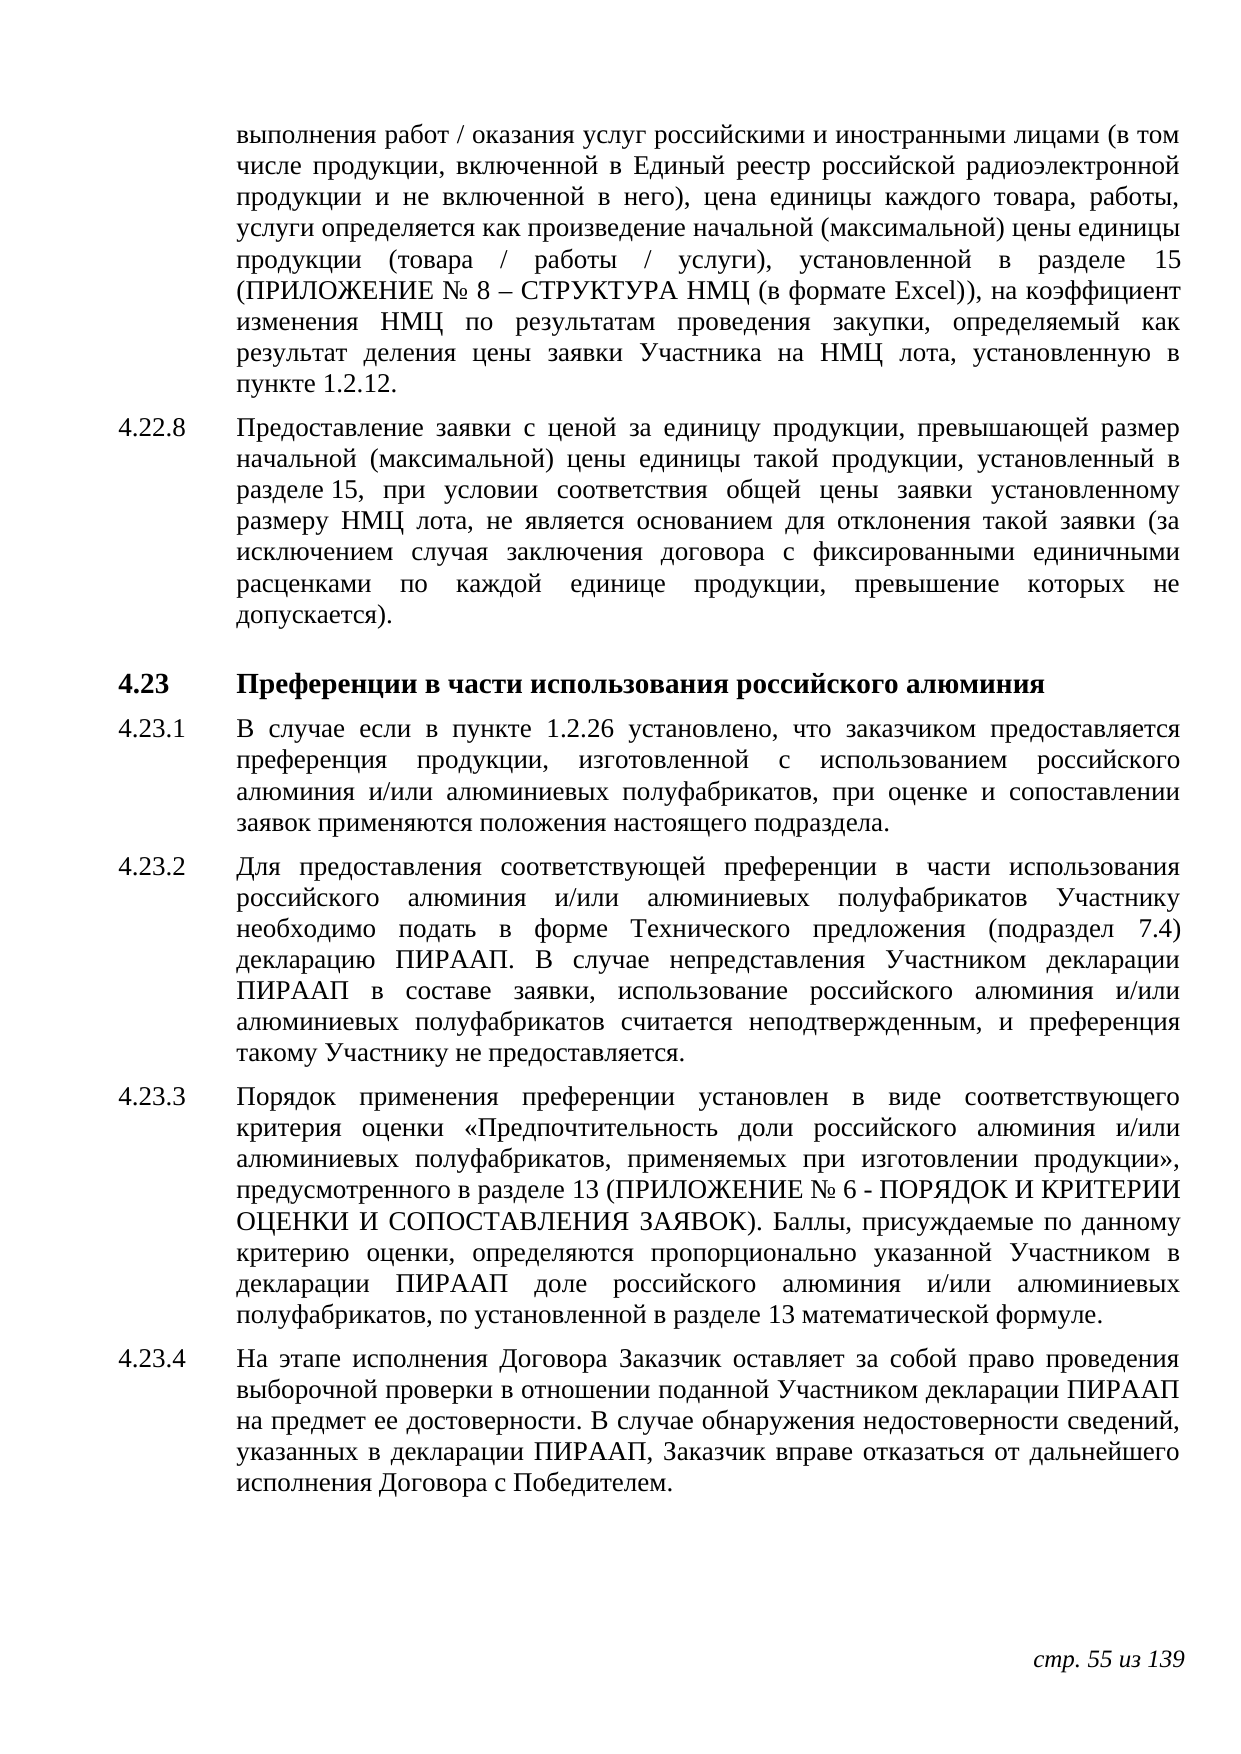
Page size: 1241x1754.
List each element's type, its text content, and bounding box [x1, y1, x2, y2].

text Предоставление заявки с ценой за единицу продукции, превышающей размер начальной (максимальной) цены единицы такой продукции, установленный в разделе 15, при условии соответствия общей цены заявки установленному размеру НМЦ лота, не является основанием для отклонения такой заявки (за исключением случая заключения договора с фиксированными единичными расценками по каждой единице продукции, превышение которых не допускается). [118, 411, 1181, 629]
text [118, 118, 1181, 398]
list В случае если в пункте 1.2.26 установлено, что заказчиком предоставляется преференция продукции, изготовленной с использованием российского алюминия и/или алюминиевых полуфабрикатов, при оценке и сопоставлении заявок применяются положения настоящего подраздела. [118, 712, 1181, 837]
subtitle Преференции в части использования российского алюминия [118, 666, 1181, 700]
list Для предоставления соответствующей преференции в части использования российского алюминия и/или алюминиевых полуфабрикатов Участнику необходимо подать в форме Технического предложения (подраздел 7.4) декларацию ПИРААП. В случае непредставления Участником декларации ПИРААП в составе заявки, использование российского алюминия и/или алюминиевых полуфабрикатов считается неподтвержденным, и преференция такому Участнику не предоставляется. [118, 849, 1181, 1068]
list Порядок применения преференции установлен в виде соответствующего критерия оценки «Предпочтительность доли российского алюминия и/или алюминиевых полуфабрикатов, применяемых при изготовлении продукции», предусмотренного в разделе 13 (ПРИЛОЖЕНИЕ № 6 - ПОРЯДОК И КРИТЕРИИ ОЦЕНКИ И СОПОСТАВЛЕНИЯ ЗАЯВОК). Баллы, присуждаемые по данному критерию оценки, определяются пропорционально указанной Участником в декларации ПИРААП доле российского алюминия и/или алюминиевых полуфабрикатов, по установленной в разделе 13 математической формуле. [118, 1080, 1181, 1329]
text На этапе исполнения Договора Заказчик оставляет за собой право проведения выборочной проверки в отношении поданной Участником декларации ПИРААП на предмет ее достоверности. В случае обнаружения недостоверности сведений, указанных в декларации ПИРААП, Заказчик вправе отказаться от дальнейшего исполнения Договора с Победителем. [118, 1342, 1181, 1497]
